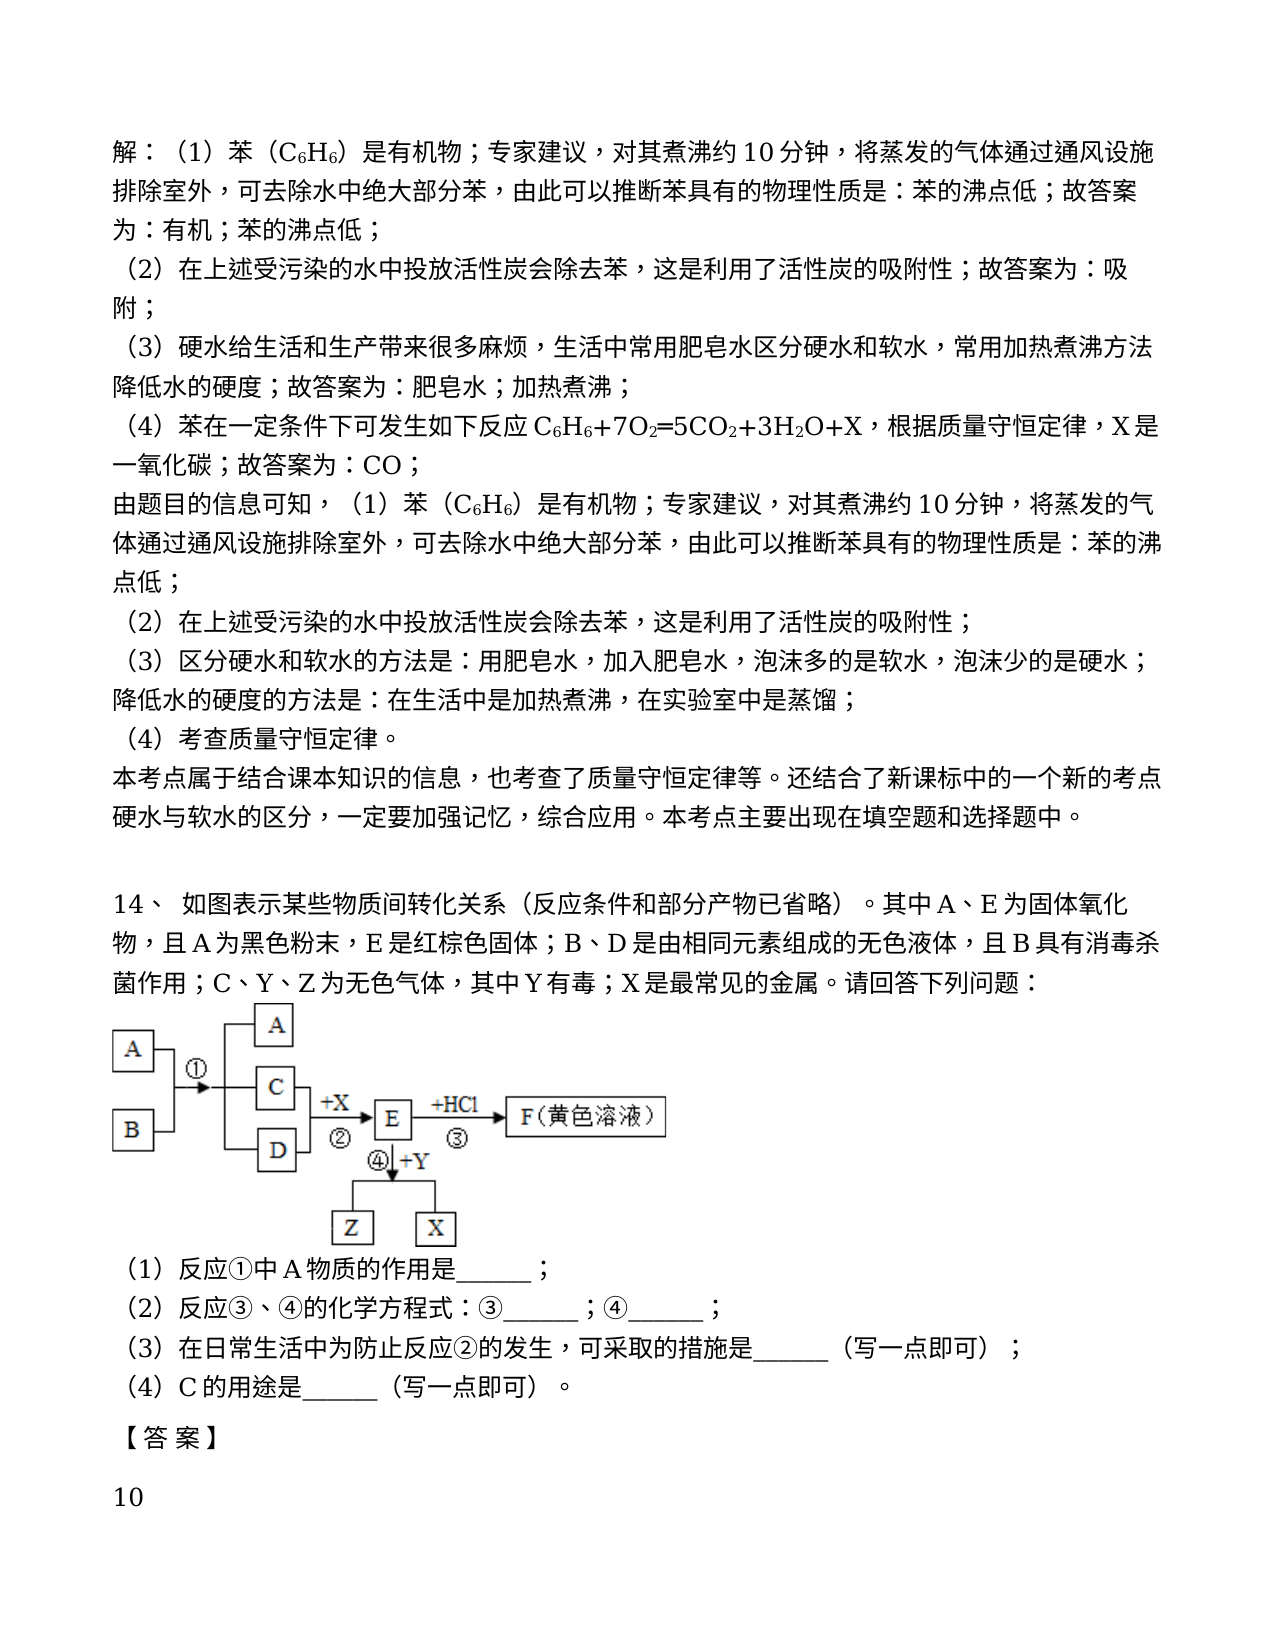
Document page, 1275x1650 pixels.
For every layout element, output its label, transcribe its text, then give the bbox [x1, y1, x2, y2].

text 14、 如图表示某些物质间转化关系（反应条件和部分产物已省略）。其中A、E为固体氧化物，且A为黑色粉末，E是红棕色固体；B、D是由相同元素组成的无色液体，且B具有消毒杀菌作用；C、Y、Z为无色气体，其中Y有毒；X是最常见的金属。请回答下列问题： （1）反应①中A物质的作用是______； （2）反应③、④的化学方程式：③______；④______； （3）在日常生活中为防止反应②的发生，可采取的措施是______（写一点即可）； （4）C的用途是______（写一点即可）。 [112, 852, 1163, 1403]
text 【 答 案 】 [112, 1421, 1163, 1455]
text 解：（1）苯（C6H6）是有机物；专家建议，对其煮沸约10分钟，将蒸发的气体通过通风设施排除室外，可去除水中绝大部分苯，由此可以推断苯具有的物理性质是：苯的沸点低；故答案为：有机；苯的沸点低； （2）在上述受污染的水中投放活性炭会除去苯，这是利用了活性炭的吸附性；故答案为：吸附； （3）硬水给生活和生产带来很多麻烦，生活中常用肥皂水区分硬水和软水，常用加热煮沸方法降低水的硬度；故答案为：肥皂水；加热煮沸； （4）苯在一定条件下可发生如下反应C6H6+7O2═5CO2+3H2O+X，根据质量守恒定律，X是一氧化碳；故答案为：CO； 由题目的信息可知，（1）苯（C6H6）是有机物；专家建议，对其煮沸约10分钟，将蒸发的气体通过通风设施排除室外，可去除水中绝大部分苯，由此可以推断苯具有的物理性质是：苯的沸点低； （2）在上述受污染的水中投放活性炭会除去苯，这是利用了活性炭的吸附性； （3）区分硬水和软水的方法是：用肥皂水，加入肥皂水，泡沫多的是软水，泡沫少的是硬水；降低水的硬度的方法是：在生活中是加热煮沸，在实验室中是蒸馏； （4）考查质量守恒定律。 本考点属于结合课本知识的信息，也考查了质量守恒定律等。还结合了新课标中的一个新的考点硬水与软水的区分，一定要加强记忆，综合应用。本考点主要出现在填空题和选择题中。 [112, 134, 1163, 834]
picture [112, 1003, 667, 1247]
